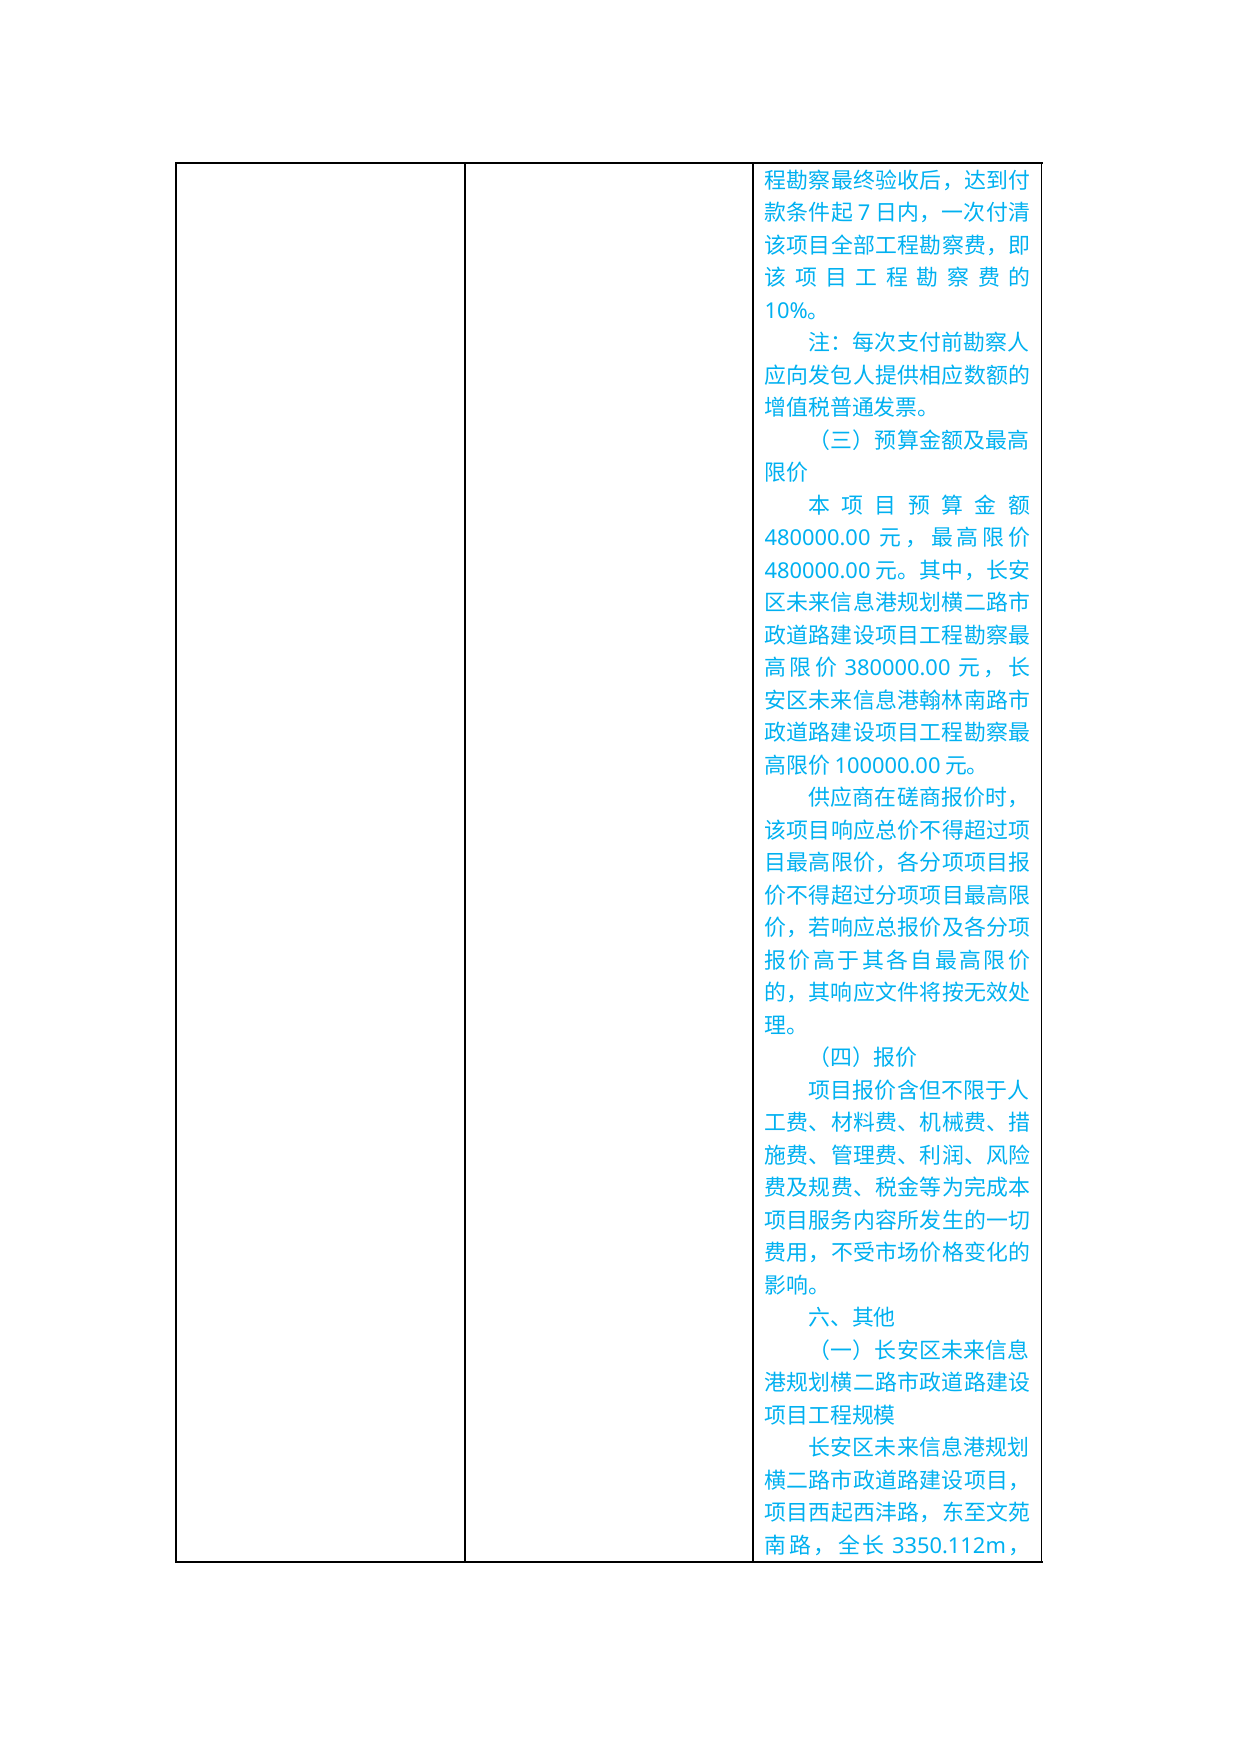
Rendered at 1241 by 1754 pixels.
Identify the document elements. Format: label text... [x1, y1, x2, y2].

table_cell 1 [177, 164, 464, 1561]
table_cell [754, 164, 1041, 1561]
table_cell [466, 164, 752, 1561]
